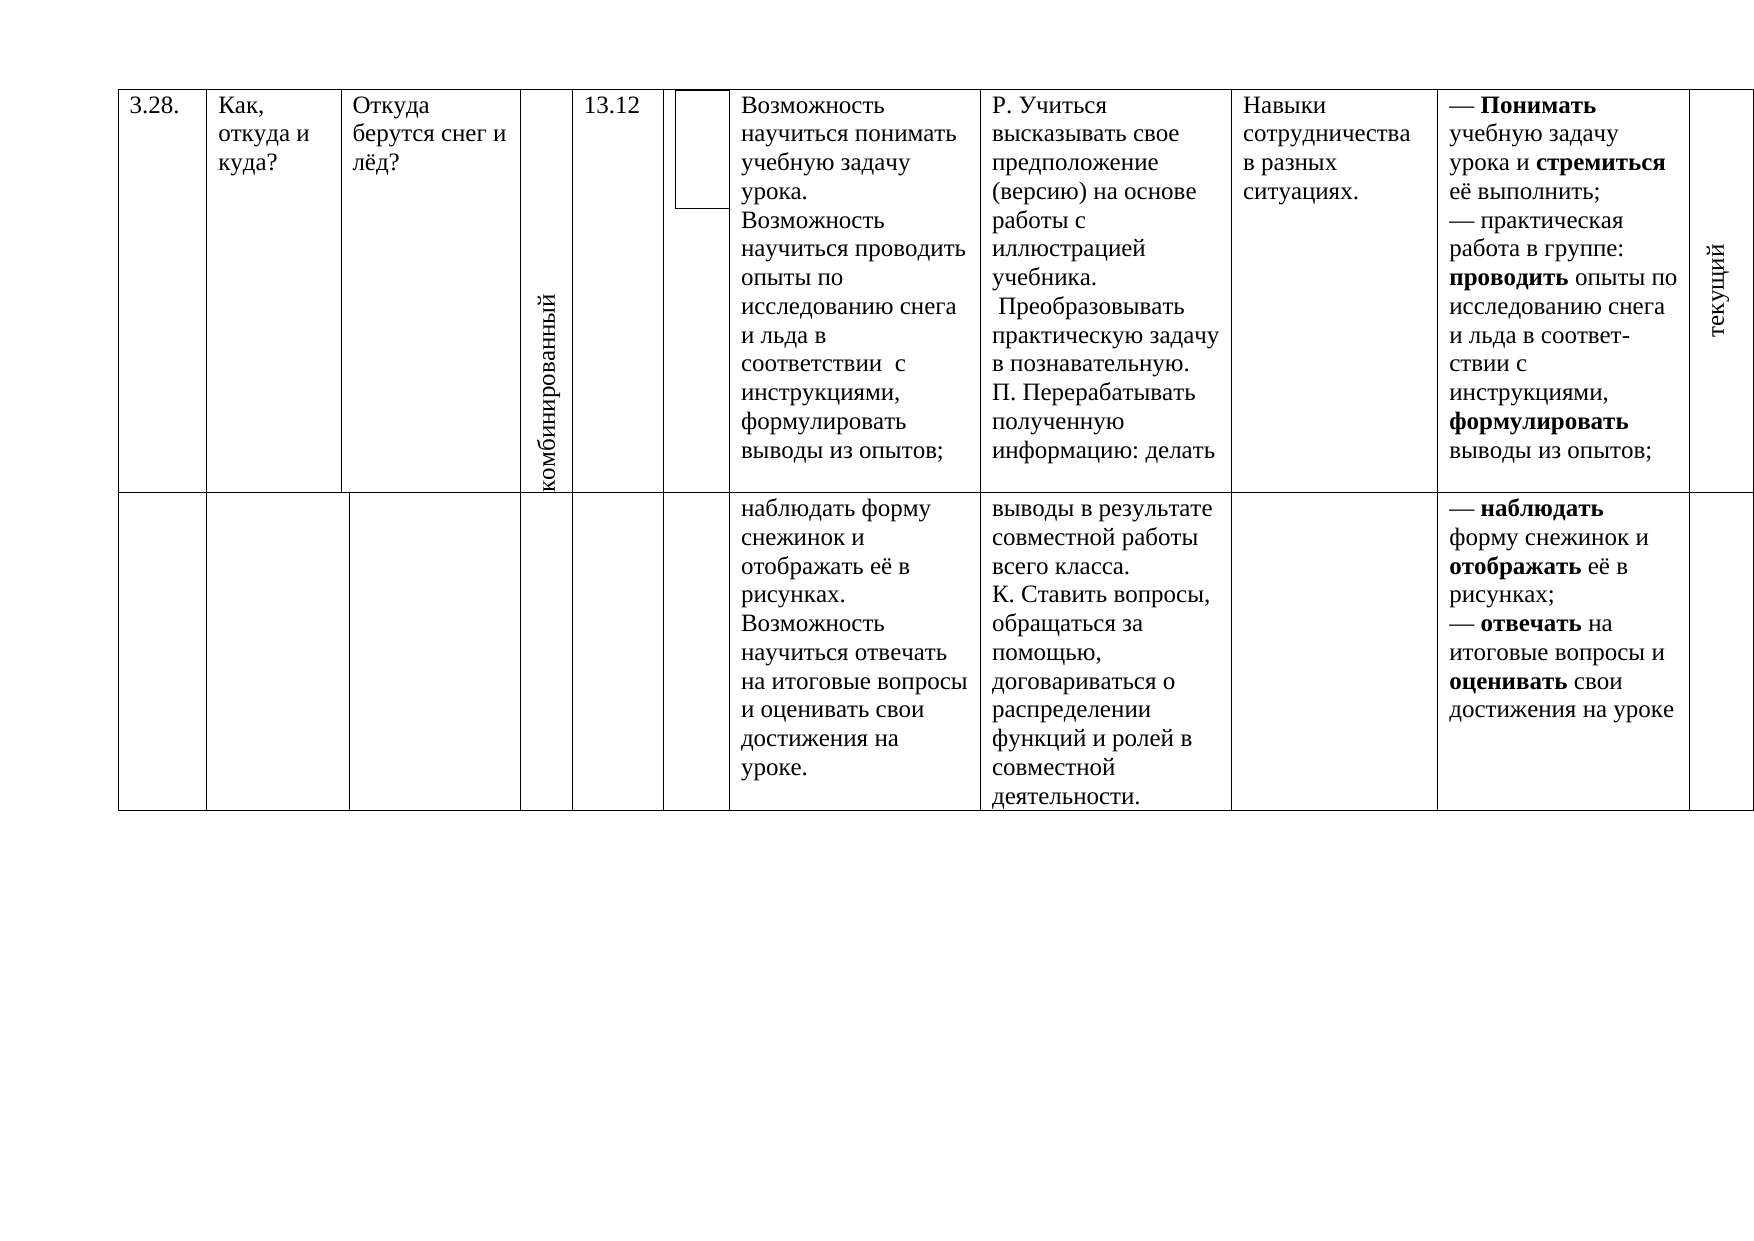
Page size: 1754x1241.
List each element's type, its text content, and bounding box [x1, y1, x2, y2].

table_cell текущий [1690, 90, 1753, 492]
table_cell Р. Учиться высказывать свое предположение (версию) на основе работы с иллюстрацией учебника. Преобразовывать практическую задачу в познавательную. П. Перерабатывать полученную информацию: делать [981, 90, 1231, 492]
table_cell — Понимать учебную задачу урока и стремиться её выполнить; — практическая работа в группе: проводить опыты по исследованию снега и льда в соответствии с инструкциями, формулировать выводы из опытов; [1438, 90, 1689, 492]
table_cell [1232, 493, 1437, 809]
table_cell выводы в результате совместной работы всего класса. К. Ставить вопросы, обращаться за помощью, договариваться о распределении функций и ролей в совместной деятельности. [981, 493, 1231, 809]
table_cell [664, 90, 729, 492]
table_cell Как, откуда и куда? [207, 90, 341, 492]
table_cell 3.28. [119, 90, 206, 492]
table_cell [521, 493, 572, 809]
table_cell — наблюдать форму снежинок и отображать её в рисунках; — отвечать на итоговые вопросы и оценивать свои достижения на уроке [1438, 493, 1689, 809]
table_cell [1690, 493, 1753, 809]
table_cell наблюдать форму снежинок и отображать её в рисунках. Возможность научиться отвечать на итоговые вопросы и оценивать свои достижения на уроке. [730, 493, 980, 809]
table_cell [573, 493, 663, 809]
table_cell Возможность научиться понимать учебную задачу урока. Возможность научиться проводить опыты по исследованию снега и льда в соответствии с инструкциями, формулировать выводы из опытов; [730, 90, 980, 492]
table_cell Откуда берутся снег и лёд? [342, 90, 520, 492]
table_cell комбинированный [521, 90, 572, 492]
table_cell [664, 493, 729, 809]
table_cell [350, 493, 520, 809]
table_cell 13.12 [573, 90, 663, 492]
table_cell [207, 493, 349, 809]
table_cell [119, 493, 206, 809]
table_cell Навыки сотрудничества в разных ситуациях. [1232, 90, 1437, 492]
